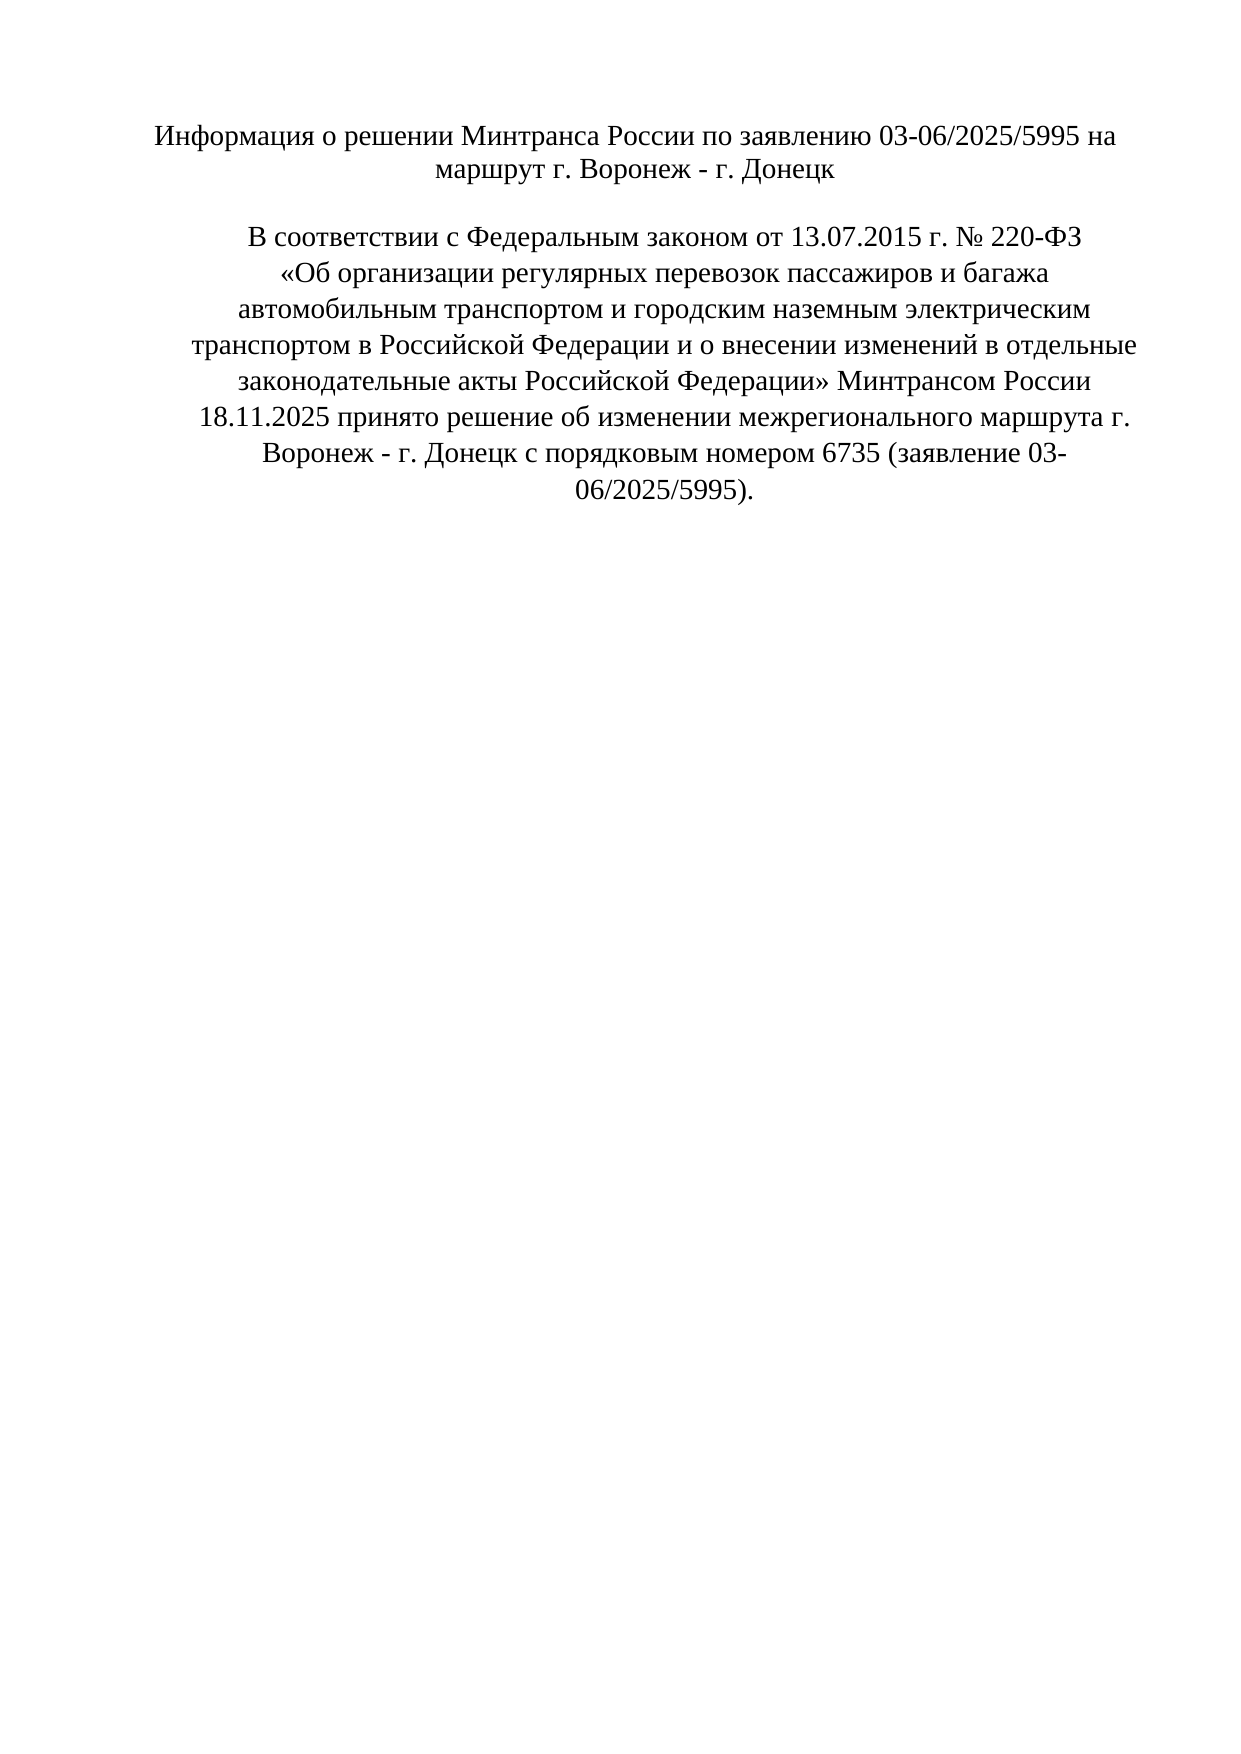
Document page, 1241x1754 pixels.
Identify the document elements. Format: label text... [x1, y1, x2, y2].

text Информация о решении Минтранса России по заявлению 03-06/2025/5995 на маршрут г. Воронеж - г. Донецк [118, 118, 1152, 185]
text В соответствии с Федеральным законом от 13.07.2015 г. № 220-ФЗ «Об организации регулярных перевозок пассажиров и багажа автомобильным транспортом и городским наземным электрическим транспортом в Российской Федерации и о внесении изменений в отдельные законодательные акты Российской Федерации» Минтрансом России 18.11.2025 принято решение об изменении межрегионального маршрута г. Воронеж - г. Донецк с порядковым номером 6735 (заявление 03-06/2025/5995). [177, 219, 1152, 505]
